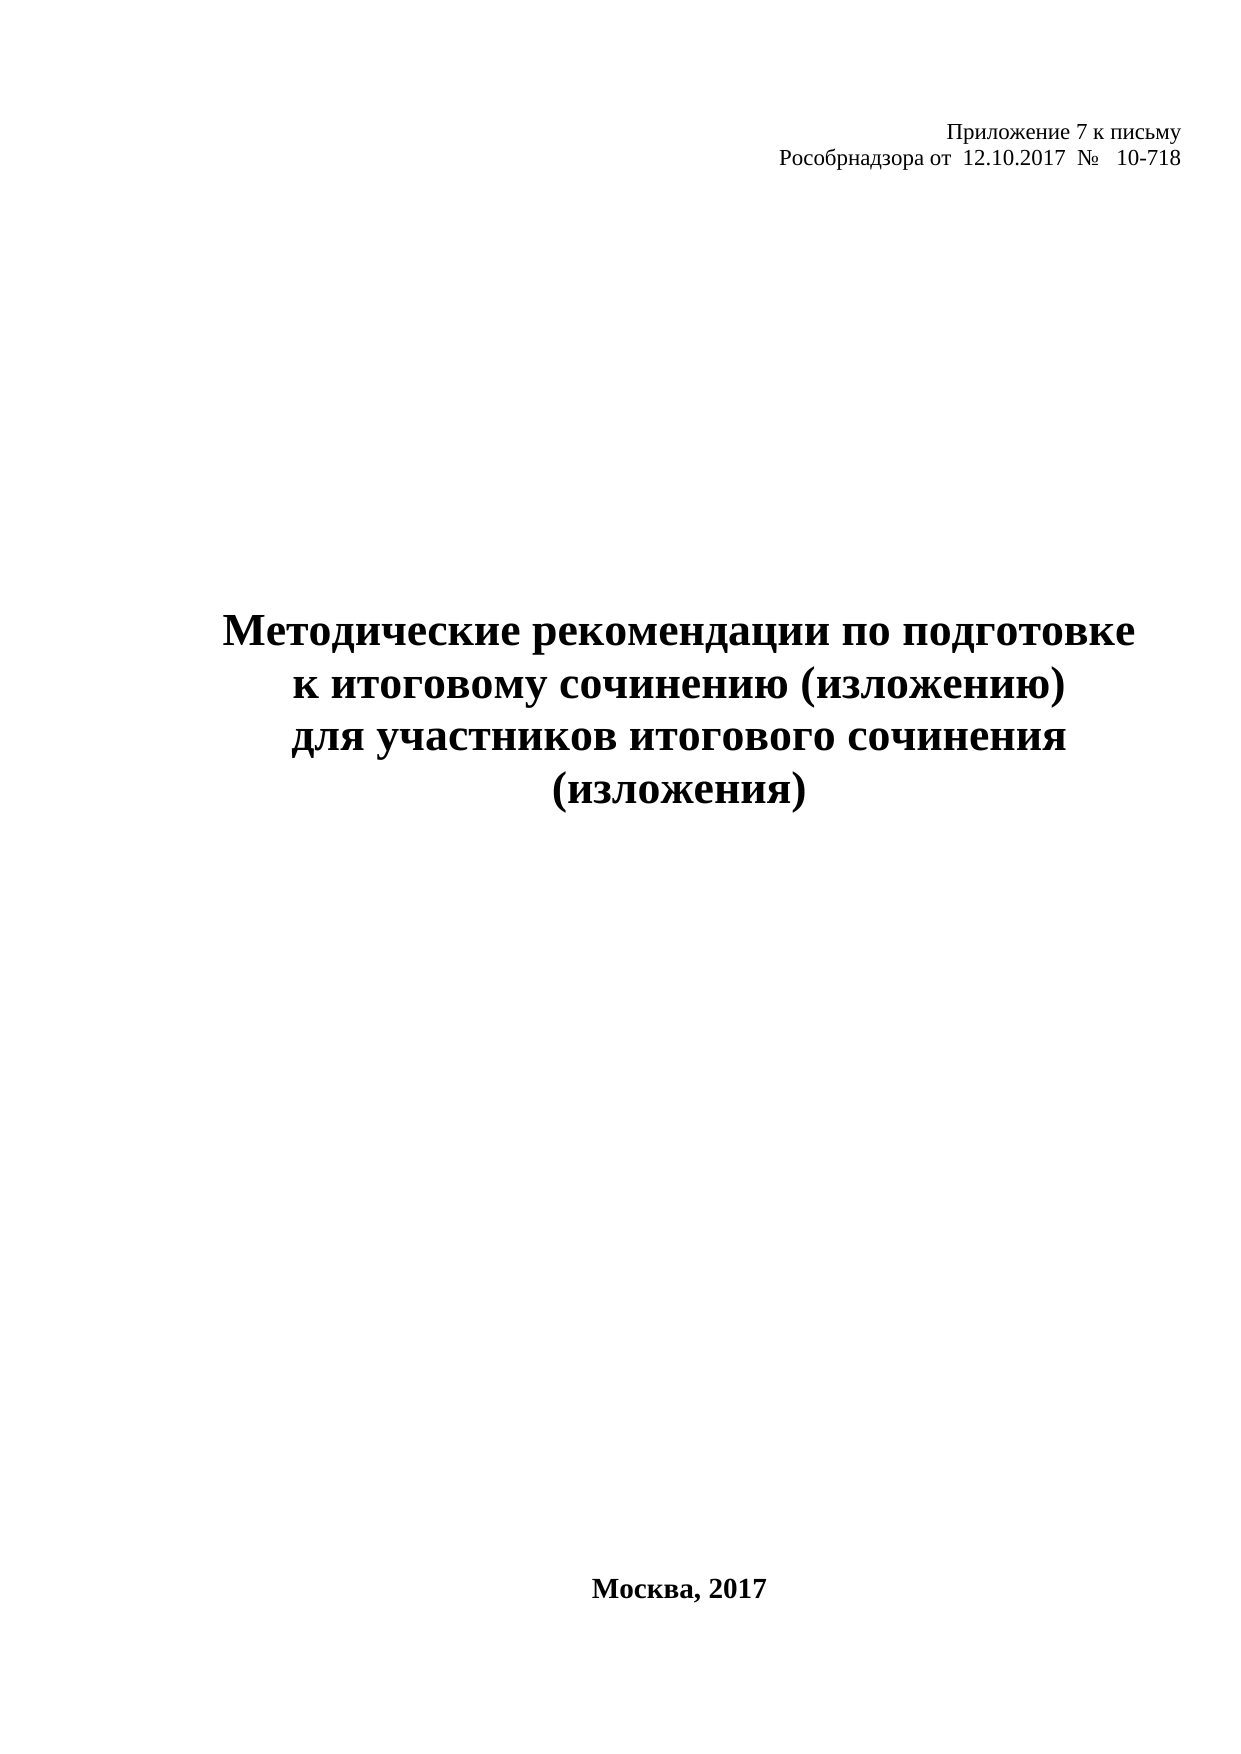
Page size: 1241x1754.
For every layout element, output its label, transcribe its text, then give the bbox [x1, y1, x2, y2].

text Методические рекомендации по подготовке к итоговому сочинению (изложению) для участников итогового сочинения (изложения) [177, 602, 1181, 813]
text Рособрнадзора от 12.10.2017 № 10-718 [177, 144, 1181, 171]
text Москва, 2017 [177, 1571, 1181, 1604]
text Приложение 7 к письму [177, 118, 1181, 144]
